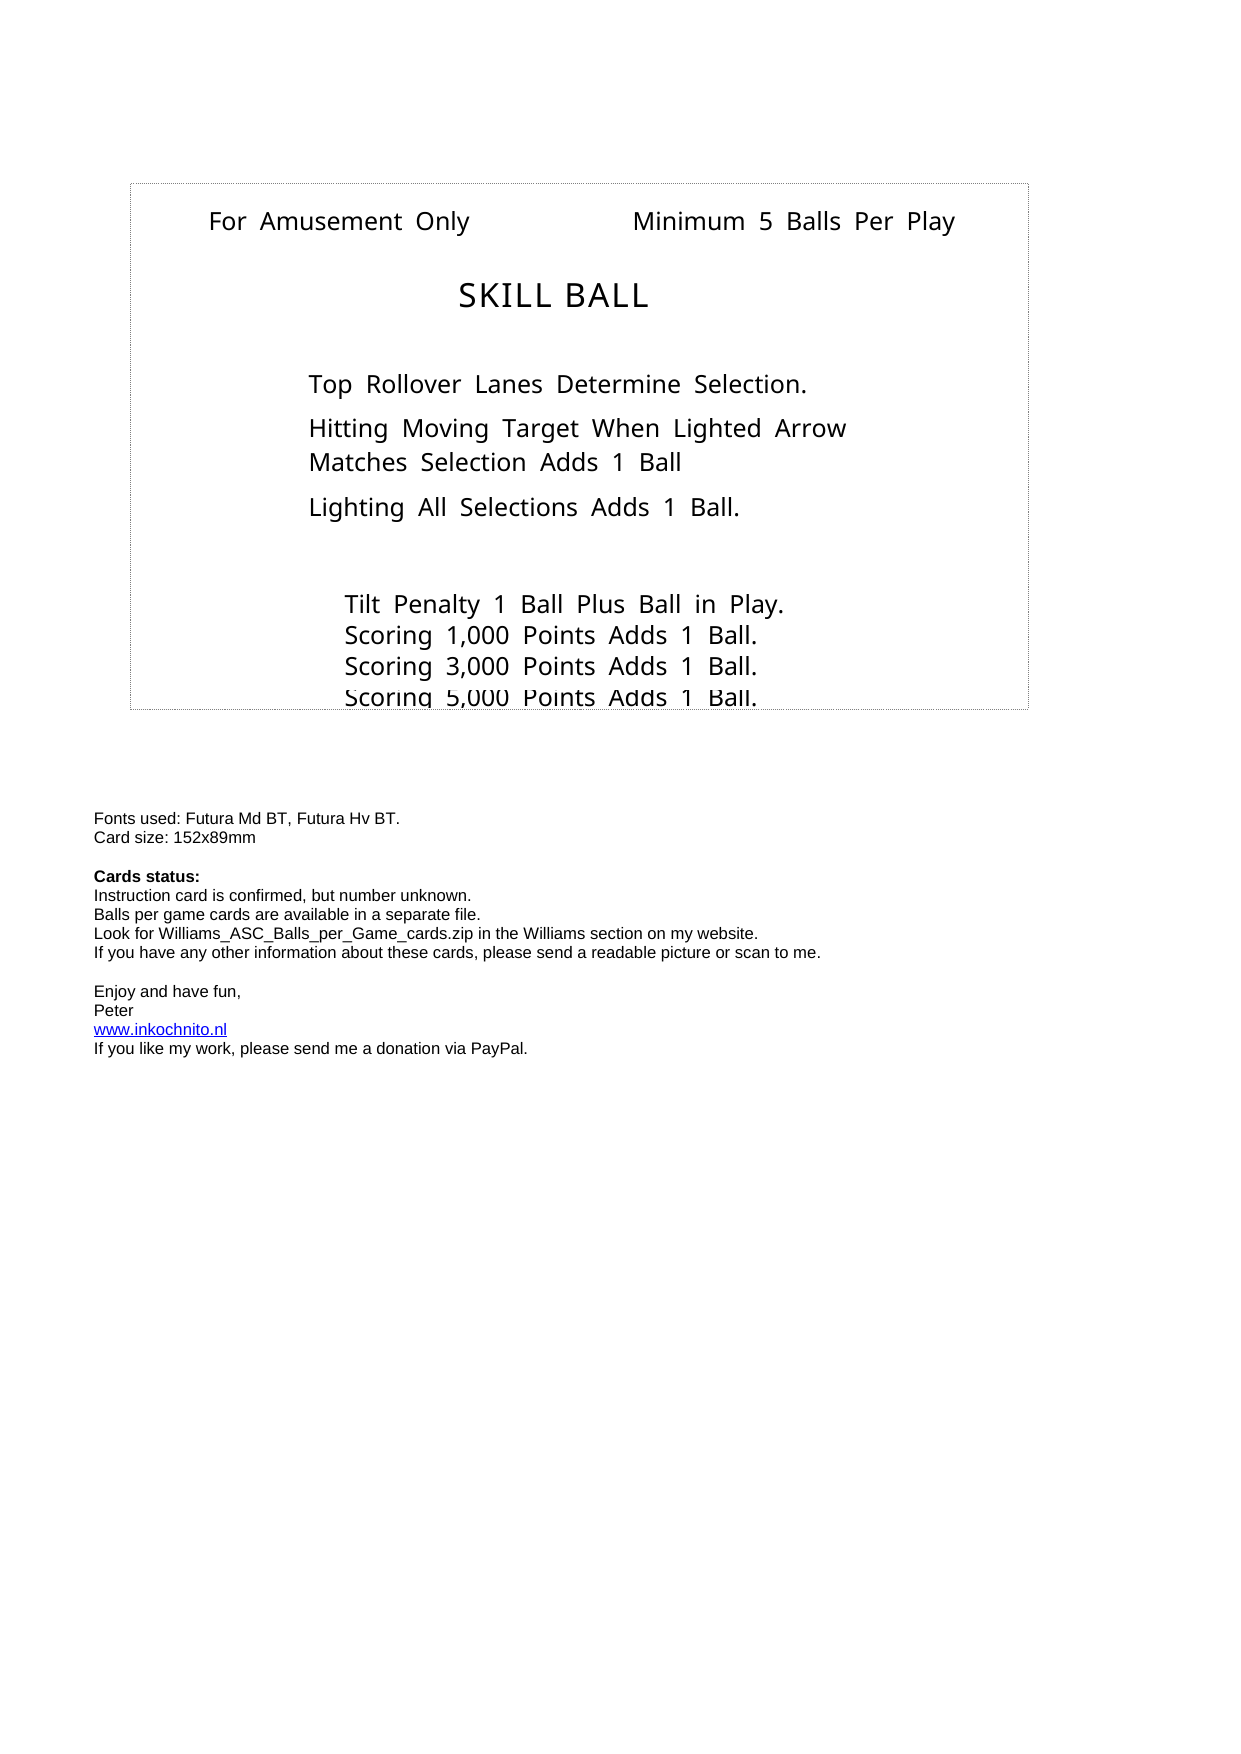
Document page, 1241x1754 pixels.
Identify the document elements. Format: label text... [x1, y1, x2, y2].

text Fonts used: Futura Md BT, Futura Hv BT. [94, 809, 1162, 828]
text Look for Williams_ASC_Balls_per_Game_cards.zip in the Williams section on my website. [94, 924, 1162, 943]
text If you like my work, please send me a donation via PayPal. [94, 1039, 1162, 1058]
text Balls per game cards are available in a separate file. [94, 905, 1162, 924]
text www.inkochnito.nl [94, 1020, 1162, 1039]
text Instruction card is confirmed, but number unknown. [94, 886, 1162, 905]
text Cards status: [94, 866, 1162, 886]
text Card size: 152x89mm [94, 828, 1162, 847]
text Enjoy and have fun, [94, 981, 1162, 1001]
text If you have any other information about these cards, please send a readable picture or scan to me. [94, 943, 1162, 962]
text Peter [94, 1001, 1162, 1020]
